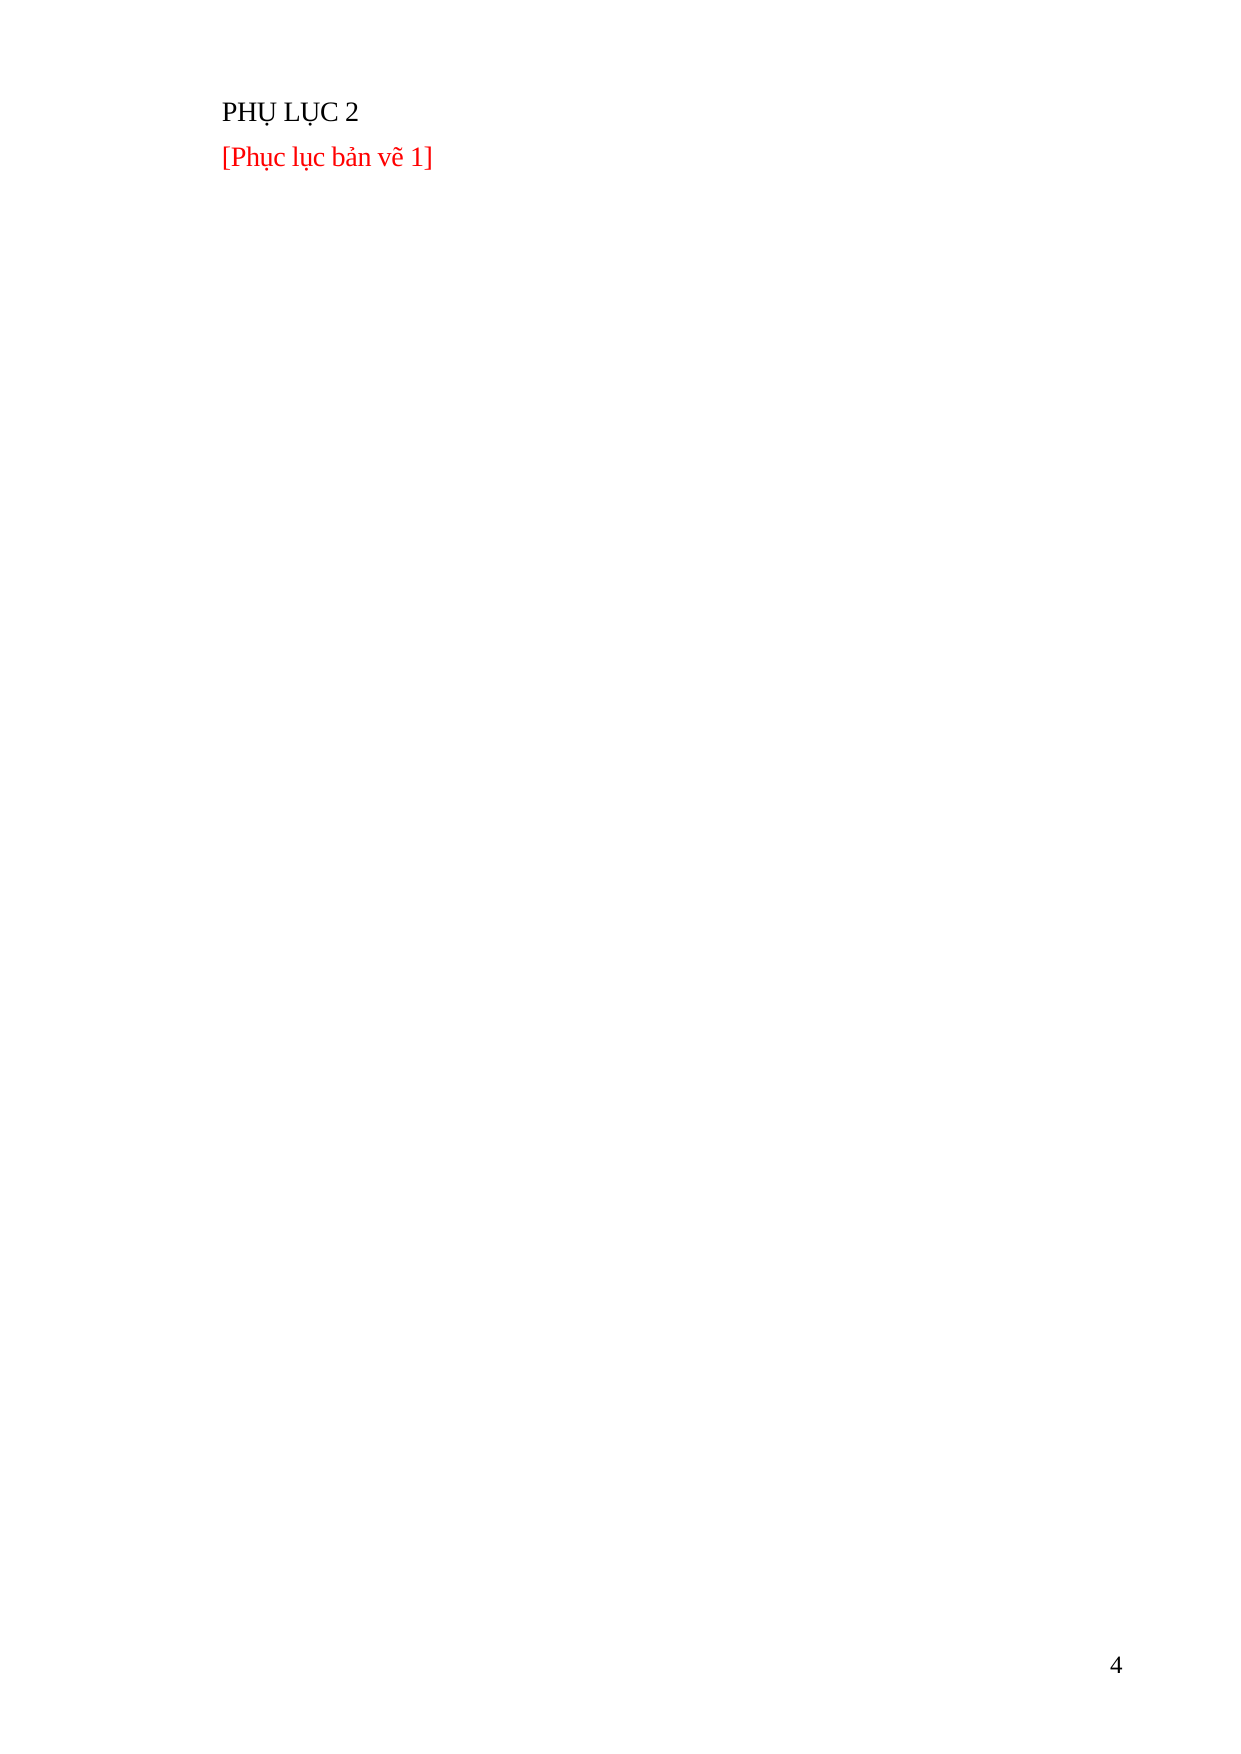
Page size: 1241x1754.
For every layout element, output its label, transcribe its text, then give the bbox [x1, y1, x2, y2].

text [Phục lục bản vẽ 1] [177, 140, 1122, 172]
text PHỤ LỤC 2 [177, 95, 1122, 127]
